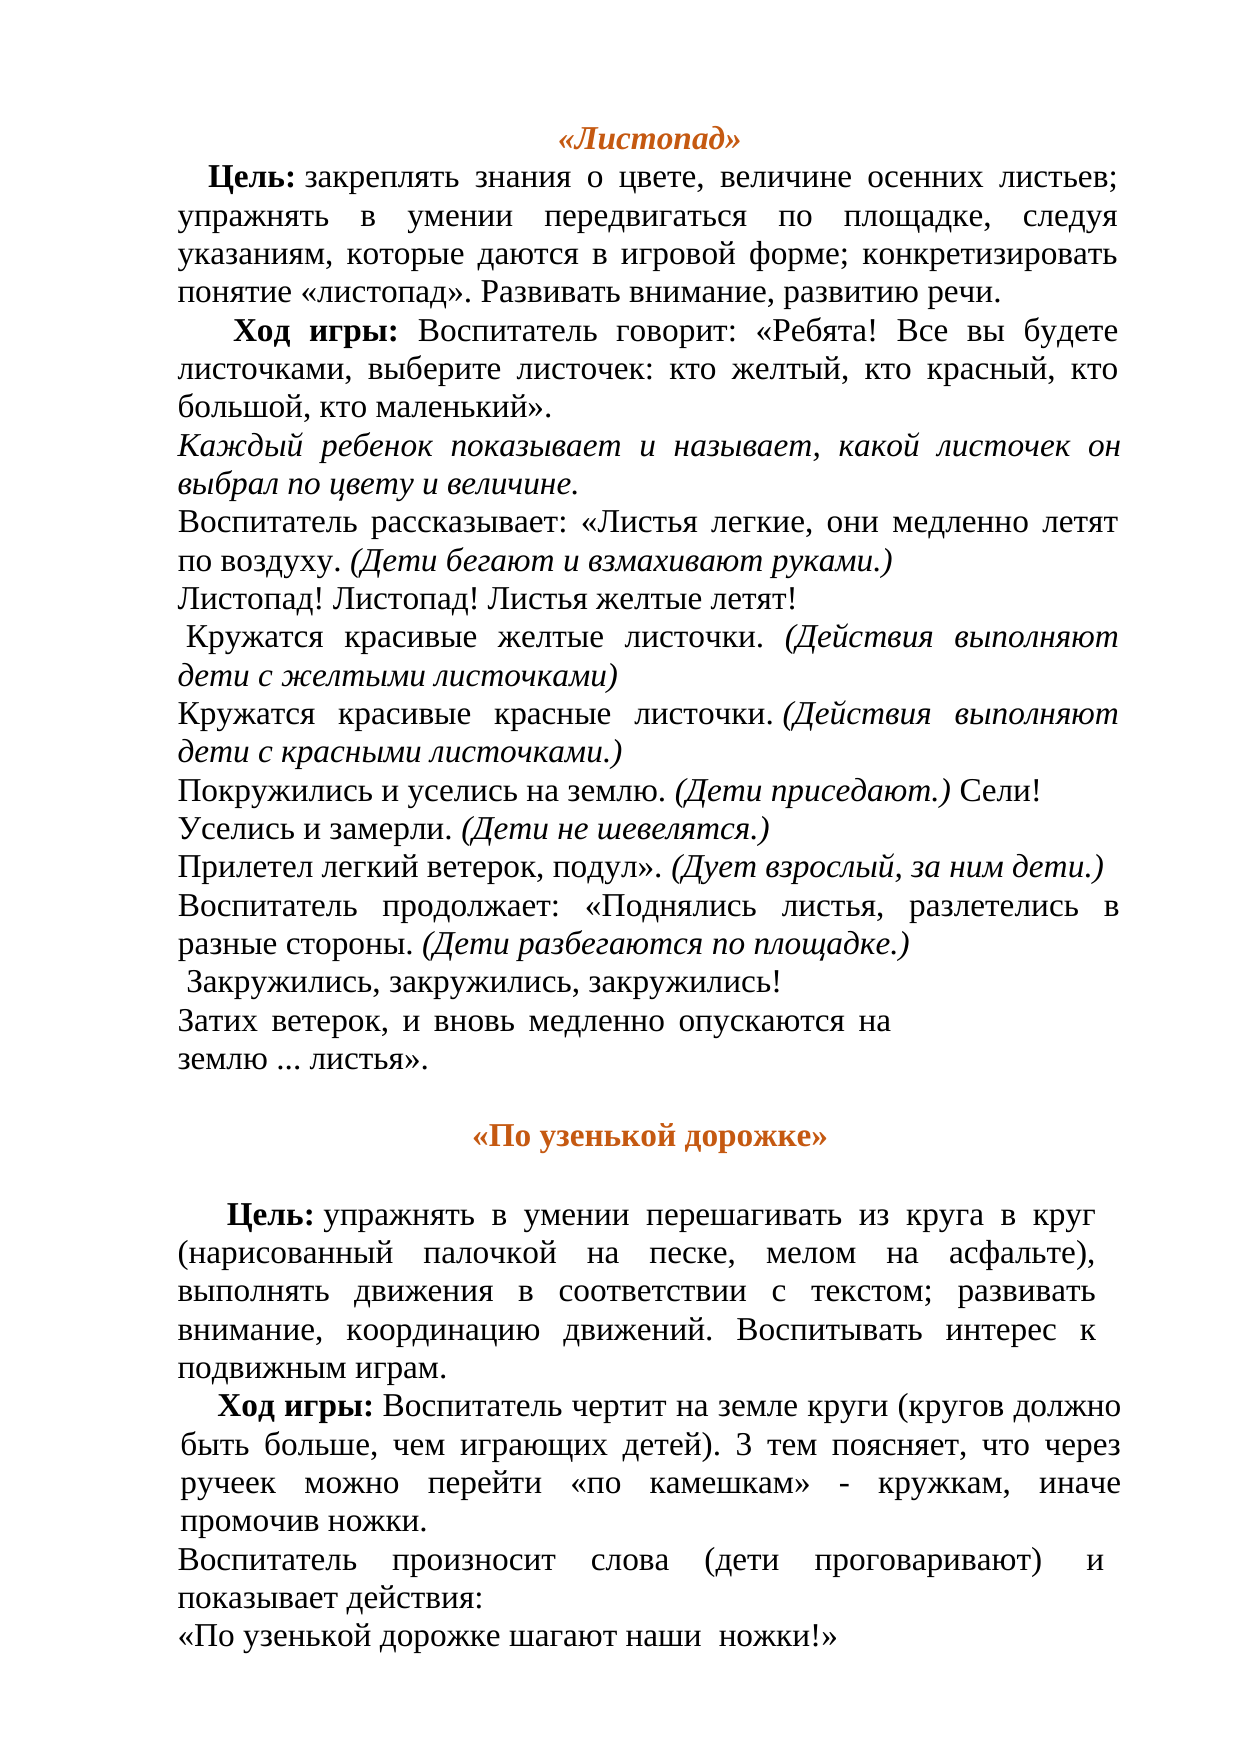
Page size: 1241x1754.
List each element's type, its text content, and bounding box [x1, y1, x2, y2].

text «По узенькой дорожке» [178, 1115, 1122, 1153]
text Уселись и замерли. (Дети не шевелятся.) [177, 808, 1119, 846]
text Цель: упражнять в умении перешагивать из круга в круг (нарисованный палочкой на песке, мелом на асфальте), выполнять движения в соответствии с текстом; развивать внимание, координацию движений. Воспитывать интерес к подвижным играм. [177, 1194, 1097, 1386]
text Покружились и уселись на землю. (Дети приседают.) Сели! [177, 770, 1119, 808]
text Прилетел легкий ветерок, подул». (Дует взрослый, за ним дети.) [177, 846, 1119, 885]
text «По узенькой дорожке шагают наши ножки!» [177, 1616, 1106, 1654]
text «Листопад» [178, 118, 1122, 156]
text Воспитатель произносит слова (дети проговаривают) и показывает действия: [177, 1539, 1104, 1616]
text Кружатся красивые красные листочки. (Действия выполняют дети с красными листочками.) [177, 693, 1119, 770]
text Листопад! Листопад! Листья желтые летят! [177, 578, 1119, 616]
text Затих ветерок, и вновь медленно опускаются на землю ... листья». [177, 1000, 892, 1076]
text Воспитатель рассказывает: «Листья легкие, они медленно летят по воздуху. (Дети бегают и взмахивают руками.) [178, 501, 1119, 578]
text Закружились, закружились, закружились! [178, 961, 1120, 1000]
text Кружатся красивые желтые листочки. (Действия выполняют дети с желтыми листочками) [177, 616, 1119, 693]
text Ход игры: Воспитатель говорит: «Ребята! Все вы будете листочками, выберите листочек: кто желтый, кто красный, кто большой, кто маленький». [177, 310, 1119, 425]
text Каждый ребенок показывает и называет, какой листочек он выбрал по цвету и величине. [177, 425, 1122, 501]
text Воспитатель продолжает: «Поднялись листья, разлетелись в разные стороны. (Дети разбегаются по площадке.) [178, 885, 1120, 961]
text Цель: закреплять знания о цвете, величине осенних листьев; упражнять в умении передвигаться по площадке, следуя указаниям, которые даются в игровой форме; конкретизировать понятие «листопад». Развивать внимание, развитию речи. [177, 156, 1118, 310]
text Ход игры: Воспитатель чертит на земле круги (кругов должно быть больше, чем играющих детей). 3 тем поясняет, что через ручеек можно перейти «по камешкам» - кружкам, иначе промочив ножки. [180, 1386, 1122, 1539]
